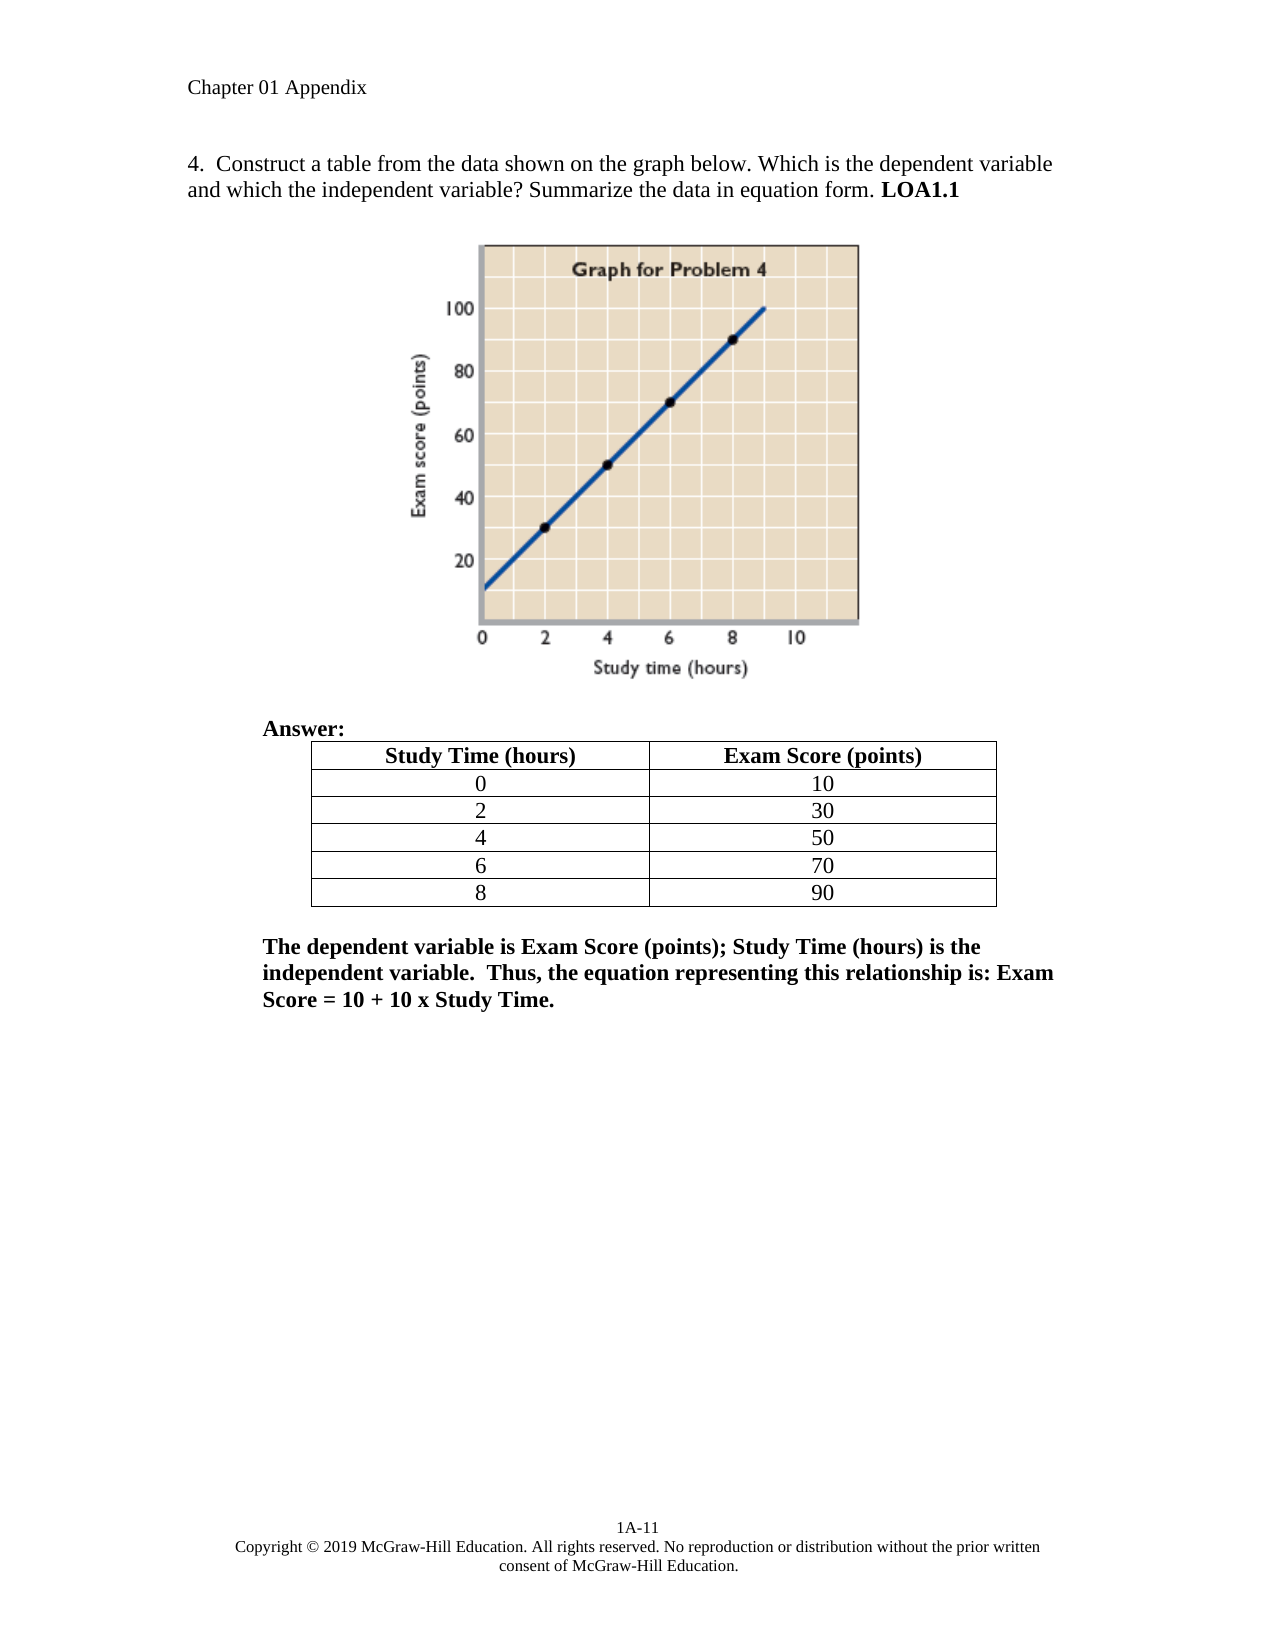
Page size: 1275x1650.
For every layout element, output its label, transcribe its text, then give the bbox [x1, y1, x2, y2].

table_cell 30 [650, 797, 996, 823]
table_cell 10 [650, 770, 996, 796]
text Answer: [187, 715, 1087, 741]
table_cell 2 [312, 797, 649, 823]
table_cell 4 [312, 824, 649, 851]
table_cell 8 [312, 879, 649, 906]
table_cell 50 [650, 824, 996, 851]
table_cell 6 [312, 852, 649, 878]
table_header Study Time (hours) [312, 742, 649, 768]
table_cell 90 [650, 879, 996, 906]
text The dependent variable is Exam Score (points); Study Time (hours) is the independent variable. Thus, the equation representing this relationship is: Exam Score = 10 + 10 x Study Time. [262, 933, 1087, 1012]
text 4. Construct a table from the data shown on the graph below. Which is the dependent variable and which the independent variable? Summarize the data in equation form. LOA1.1 [187, 150, 1087, 203]
table_cell 70 [650, 852, 996, 878]
table_header Exam Score (points) [650, 742, 996, 768]
table_cell 0 [312, 770, 649, 796]
